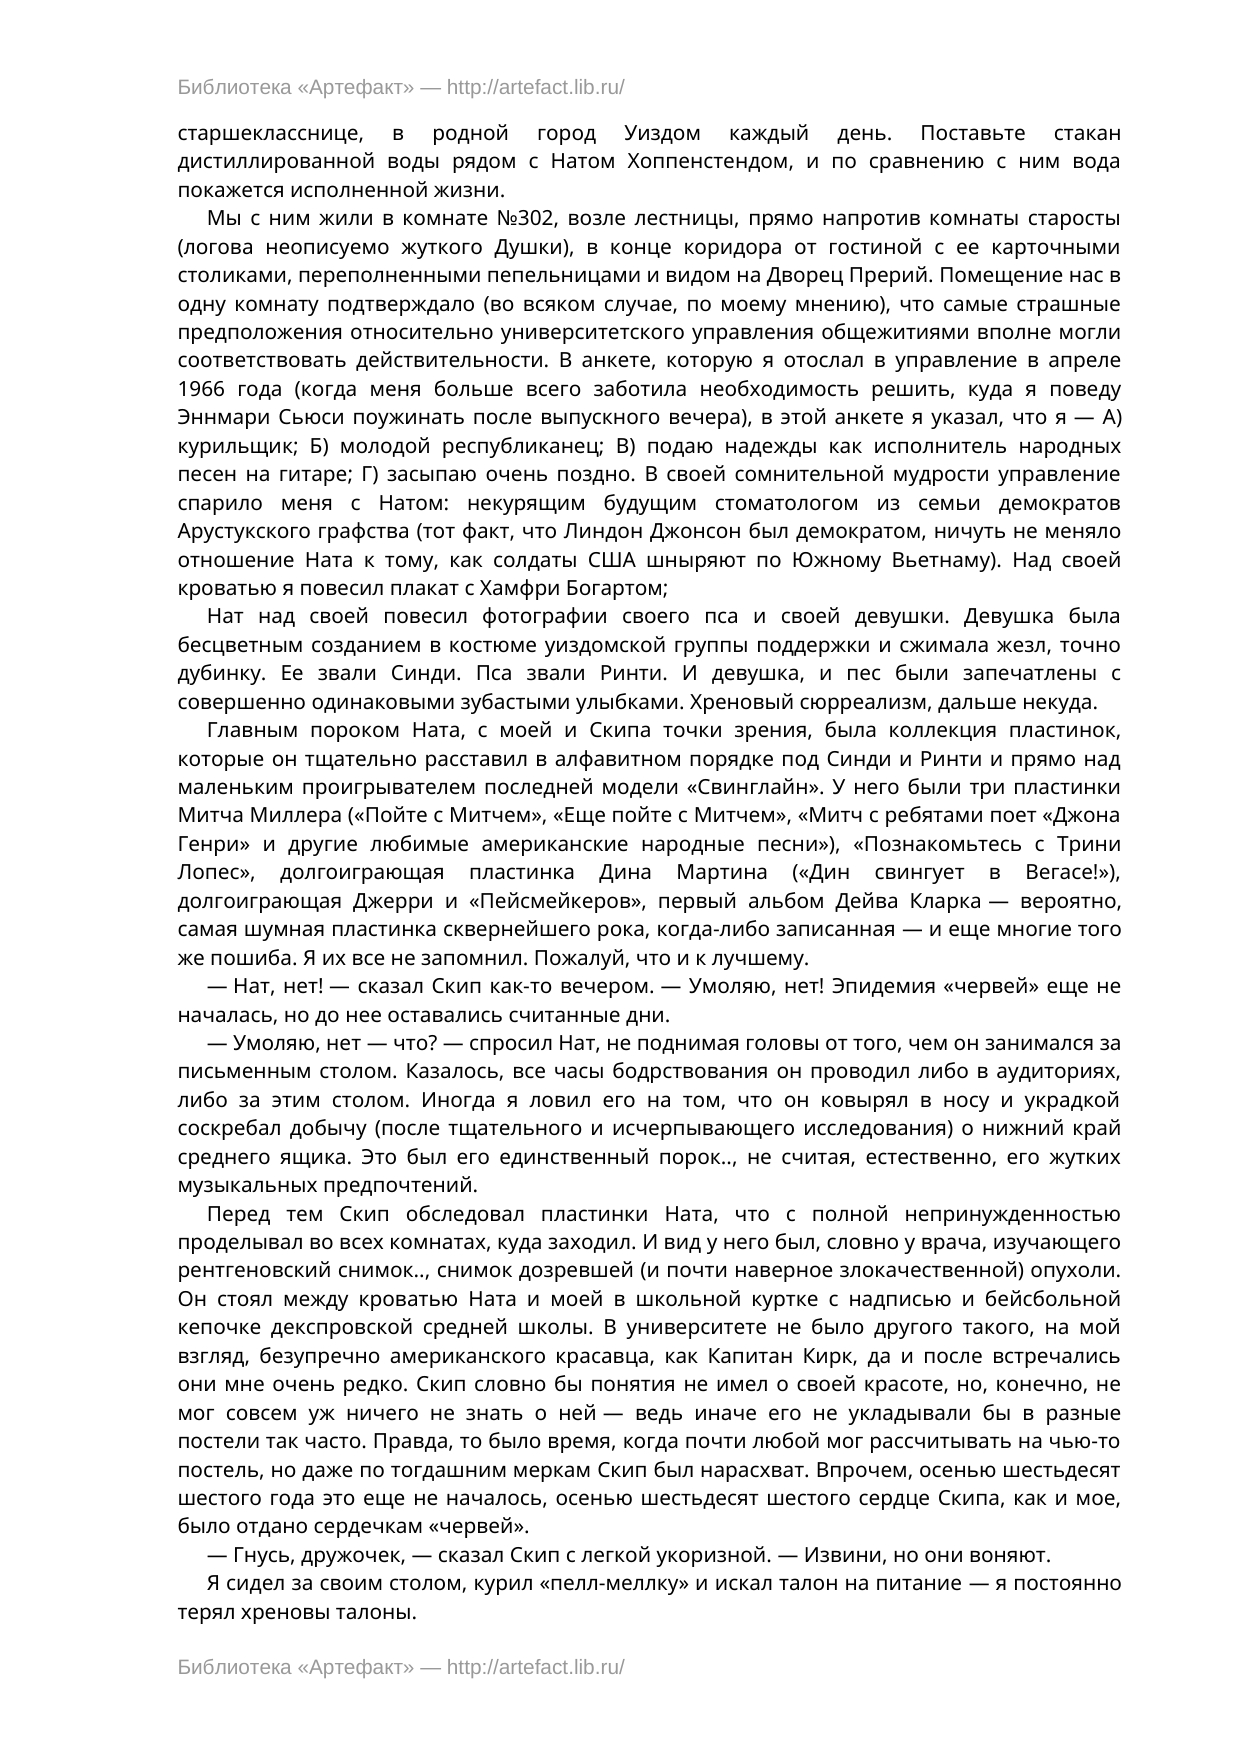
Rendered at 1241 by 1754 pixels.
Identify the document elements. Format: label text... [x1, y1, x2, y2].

text — Гнусь, дружочек, — сказал Скип с легкой укоризной. — Извини, но они воняют. [177, 1540, 1122, 1568]
text Нат над своей повесил фотографии своего пса и своей девушки. Девушка была бесцветным созданием в костюме уиздомской группы поддержки и сжимала жезл, точно дубинку. Ее звали Синди. Пса звали Ринти. И девушка, и пес были запечатлены с совершенно одинаковыми зубастыми улыбками. Хреновый сюрреализм, дальше некуда. [177, 602, 1122, 715]
text Главным пороком Ната, с моей и Скипа точки зрения, была коллекция пластинок, которые он тщательно расставил в алфавитном порядке под Синди и Ринти и прямо над маленьким проигрывателем последней модели «Свинглайн». У него были три пластинки Митча Миллера («Пойте с Митчем», «Еще пойте с Митчем», «Митч с ребятами поет «Джона Генри» и другие любимые американские народные песни»), «Познакомьтесь с Трини Лопес», долгоиграющая пластинка Дина Мартина («Дин свингует в Вегасе!»), долгоиграющая Джерри и «Пейсмейкеров», первый альбом Дейва Кларка — вероятно, самая шумная пластинка сквернейшего рока, когда-либо записанная — и еще многие того же пошиба. Я их все не запомнил. Пожалуй, что и к лучшему. [177, 715, 1122, 971]
text — Умоляю, нет — что? — спросил Нат, не поднимая головы от того, чем он занимался за письменным столом. Казалось, все часы бодрствования он проводил либо в аудиториях, либо за этим столом. Иногда я ловил его на том, что он ковырял в носу и украдкой соскребал добычу (после тщательного и исчерпывающего исследования) о нижний край среднего ящика. Это был его единственный порок.., не считая, естественно, его жутких музыкальных предпочтений. [177, 1028, 1122, 1199]
text Перед тем Скип обследовал пластинки Ната, что с полной непринужденностью проделывал во всех комнатах, куда заходил. И вид у него был, словно у врача, изучающего рентгеновский снимок.., снимок дозревшей (и почти наверное злокачественной) опухоли. Он стоял между кроватью Ната и моей в школьной куртке с надписью и бейсбольной кепочке декспровской средней школы. В университете не было другого такого, на мой взгляд, безупречно американского красавца, как Капитан Кирк, да и после встречались они мне очень редко. Скип словно бы понятия не имел о своей красоте, но, конечно, не мог совсем уж ничего не знать о ней — ведь иначе его не укладывали бы в разные постели так часто. Правда, то было время, когда почти любой мог рассчитывать на чью-то постель, но даже по тогдашним меркам Скип был нарасхват. Впрочем, осенью шестьдесят шестого года это еще не началось, осенью шестьдесят шестого сердце Скипа, как и мое, было отдано сердечкам «червей». [177, 1199, 1122, 1540]
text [177, 118, 1122, 203]
text — Нат, нет! — сказал Скип как-то вечером. — Умоляю, нет! Эпидемия «червей» еще не началась, но до нее оставались считанные дни. [177, 971, 1122, 1028]
text Мы с ним жили в комнате №302, возле лестницы, прямо напротив комнаты старосты (логова неописуемо жуткого Душки), в конце коридора от гостиной с ее карточными столиками, переполненными пепельницами и видом на Дворец Прерий. Помещение нас в одну комнату подтверждало (во всяком случае, по моему мнению), что самые страшные предположения относительно университетского управления общежитиями вполне могли соответствовать действительности. В анкете, которую я отослал в управление в апреле 1966 года (когда меня больше всего заботила необходимость решить, куда я поведу Эннмари Сьюси поужинать после выпускного вечера), в этой анкете я указал, что я — А) курильщик; Б) молодой республиканец; В) подаю надежды как исполнитель народных песен на гитаре; Г) засыпаю очень поздно. В своей сомнительной мудрости управление спарило меня с Натом: некурящим будущим стоматологом из семьи демократов Арустукского графства (тот факт, что Линдон Джонсон был демократом, ничуть не меняло отношение Ната к тому, как солдаты США шныряют по Южному Вьетнаму). Над своей кроватью я повесил плакат с Хамфри Богартом; [177, 203, 1122, 602]
text Я сидел за своим столом, курил «пелл-меллку» и искал талон на питание — я постоянно терял хреновы талоны. [177, 1568, 1122, 1625]
